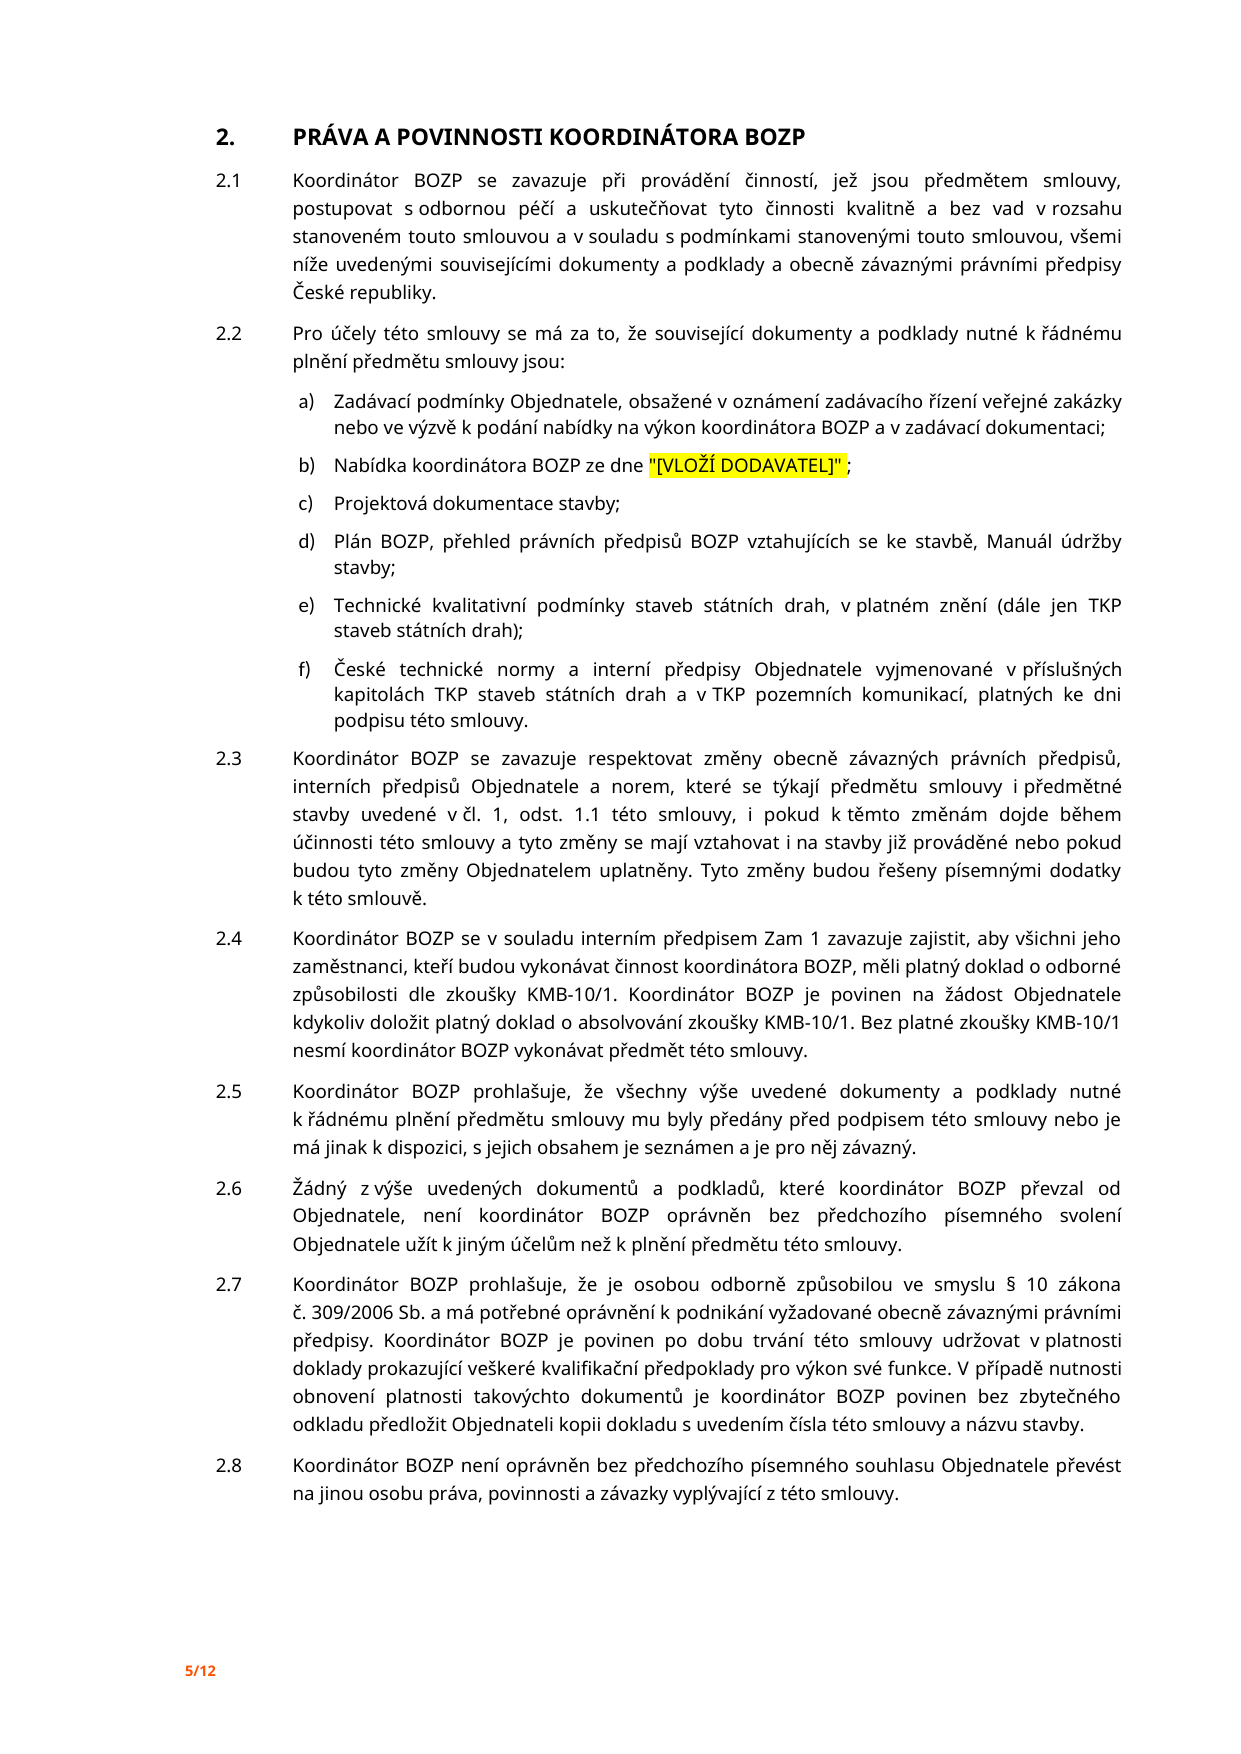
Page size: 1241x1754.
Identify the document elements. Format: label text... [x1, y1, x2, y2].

list Technické kvalitativní podmínky staveb státních drah, v platném znění (dále jen TKP staveb státních drah); [298, 592, 1122, 643]
list Žádný z výše uvedených dokumentů a podkladů, které koordinátor BOZP převzal od Objednatele, není koordinátor BOZP oprávněn bez předchozího písemného svolení Objednatele užít k jiným účelům než k plnění předmětu této smlouvy. [216, 1175, 1122, 1256]
list Koordinátor BOZP prohlašuje, že všechny výše uvedené dokumenty a podklady nutné k řádnému plnění předmětu smlouvy mu byly předány před podpisem této smlouvy nebo je má jinak k dispozici, s jejich obsahem je seznámen a je pro něj závazný. [216, 1078, 1122, 1160]
list Koordinátor BOZP se zavazuje respektovat změny obecně závazných právních předpisů, interních předpisů Objednatele a norem, které se týkají předmětu smlouvy i předmětné stavby uvedené v čl. 1, odst. 1.1 této smlouvy, i pokud k těmto změnám dojde během účinnosti této smlouvy a tyto změny se mají vztahovat i na stavby již prováděné nebo pokud budou tyto změny Objednatelem uplatněny. Tyto změny budou řešeny písemnými dodatky k této smlouvě. [216, 745, 1122, 911]
list Koordinátor BOZP prohlašuje, že je osobou odborně způsobilou ve smyslu § 10 zákona č. 309/2006 Sb. a má potřebné oprávnění k podnikání vyžadované obecně závaznými právními předpisy. Koordinátor BOZP je povinen po dobu trvání této smlouvy udržovat v platnosti doklady prokazující veškeré kvalifikační předpoklady pro výkon své funkce. V případě nutnosti obnovení platnosti takovýchto dokumentů je koordinátor BOZP povinen bez zbytečného odkladu předložit Objednateli kopii dokladu s uvedením čísla této smlouvy a názvu stavby. [216, 1271, 1122, 1437]
list Plán BOZP, přehled právních předpisů BOZP vztahujících se ke stavbě, Manuál údržby stavby; [298, 528, 1122, 580]
list Koordinátor BOZP není oprávněn bez předchozího písemného souhlasu Objednatele převést na jinou osobu práva, povinnosti a závazky vyplývající z této smlouvy. [216, 1452, 1122, 1506]
list Projektová dokumentace stavby; [298, 490, 1122, 516]
list Nabídka koordinátora BOZP ze dne ; [298, 452, 1122, 478]
list Koordinátor BOZP se v souladu interním předpisem Zam 1 zavazuje zajistit, aby všichni jeho zaměstnanci, kteří budou vykonávat činnost koordinátora BOZP, měli platný doklad o odborné způsobilosti dle zkoušky KMB-10/1. Koordinátor BOZP je povinen na žádost Objednatele kdykoliv doložit platný doklad o absolvování zkoušky KMB-10/1. Bez platné zkoušky KMB-10/1 nesmí koordinátor BOZP vykonávat předmět této smlouvy. [216, 926, 1122, 1063]
list Pro účely této smlouvy se má za to, že související dokumenty a podklady nutné k řádnému plnění předmětu smlouvy jsou: [216, 320, 1122, 374]
list PRÁVA A POVINNOSTI KOORDINÁTORA BOZP [216, 121, 1122, 152]
list Zadávací podmínky Objednatele, obsažené v oznámení zadávacího řízení veřejné zakázky nebo ve výzvě k podání nabídky na výkon koordinátora BOZP a v zadávací dokumentaci; [298, 389, 1122, 440]
list Koordinátor BOZP se zavazuje při provádění činností, jež jsou předmětem smlouvy, postupovat s odbornou péčí a uskutečňovat tyto činnosti kvalitně a bez vad v rozsahu stanoveném touto smlouvou a v souladu s podmínkami stanovenými touto smlouvou, všemi níže uvedenými souvisejícími dokumenty a podklady a obecně závaznými právními předpisy České republiky. [216, 167, 1122, 305]
list České technické normy a interní předpisy Objednatele vyjmenované v příslušných kapitolách TKP staveb státních drah a v TKP pozemních komunikací, platných ke dni podpisu této smlouvy. [298, 656, 1122, 732]
